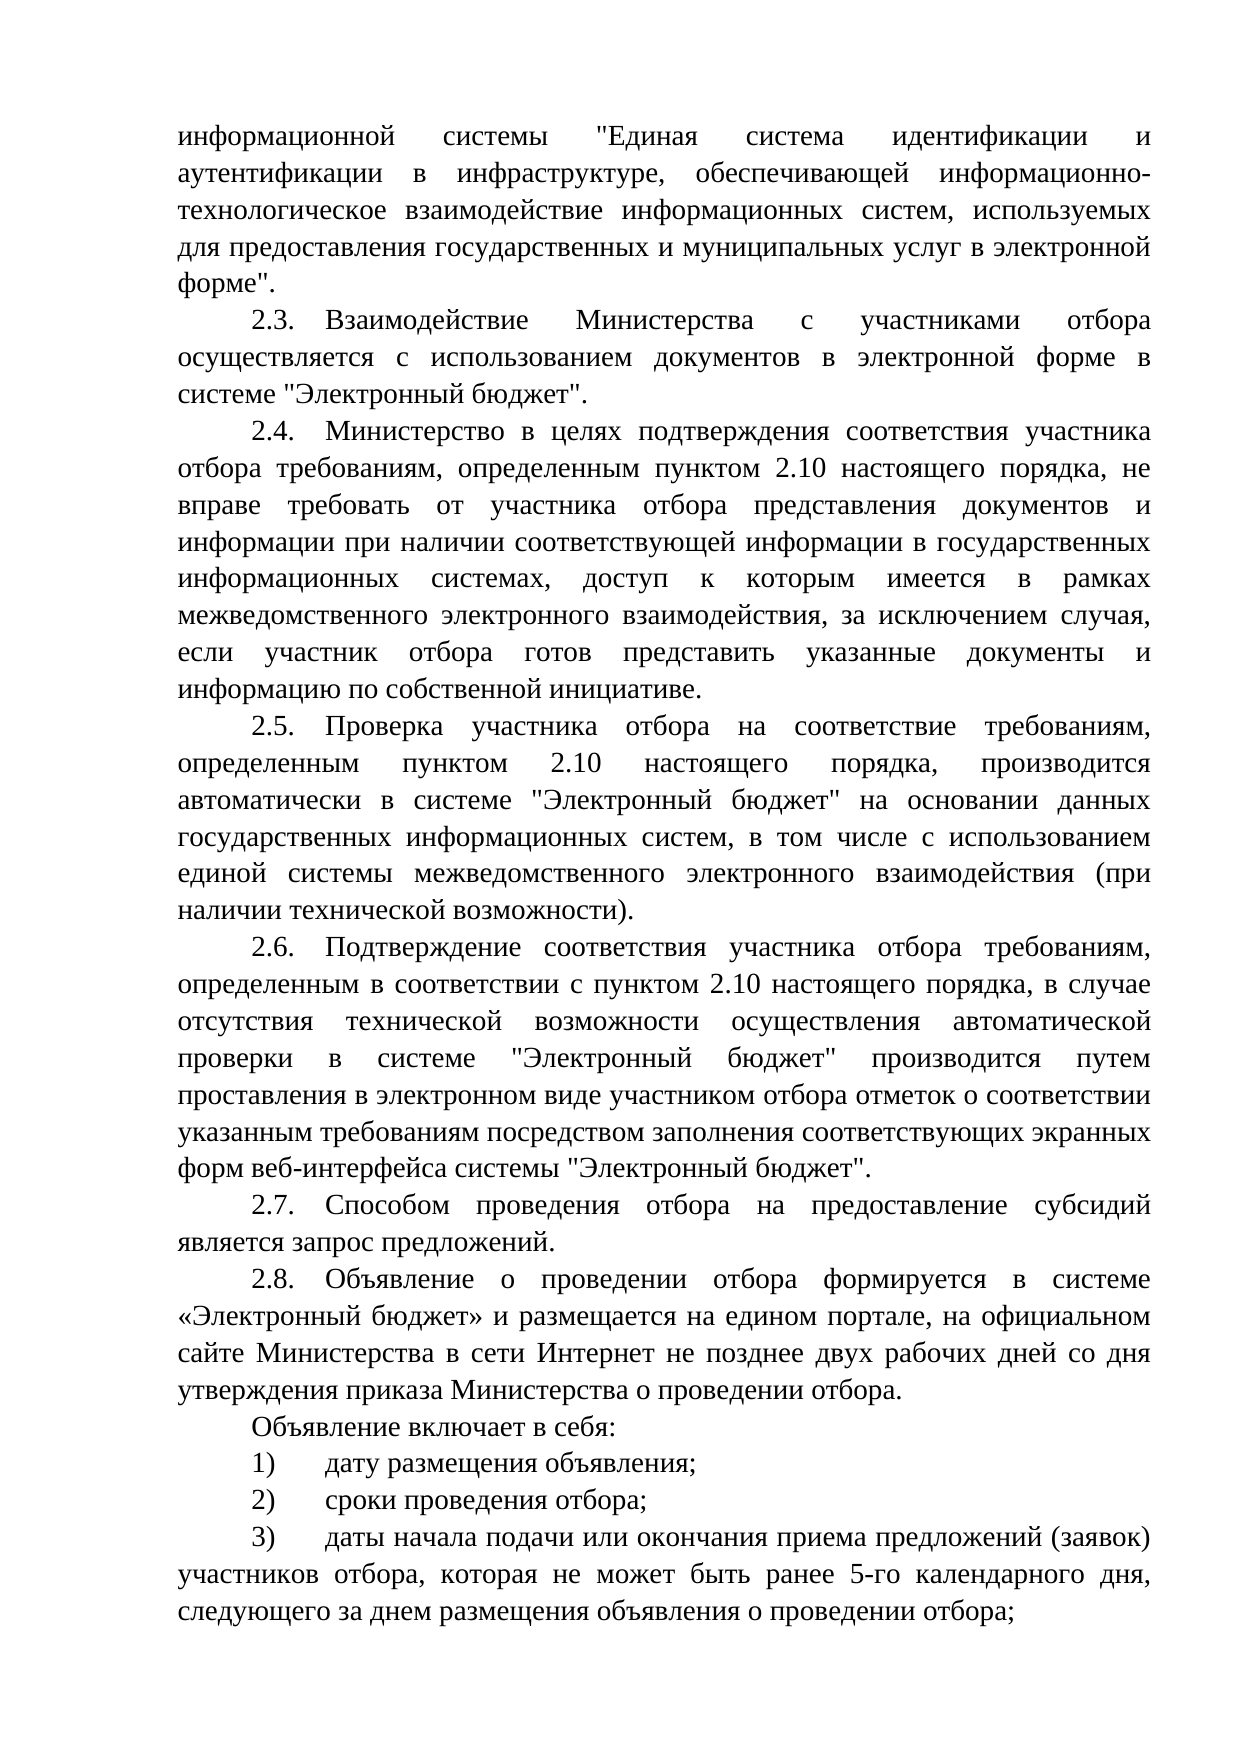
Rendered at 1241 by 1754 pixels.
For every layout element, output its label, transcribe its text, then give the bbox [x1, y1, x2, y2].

list Способом проведения отбора на предоставление субсидий является запрос предложений. [177, 1187, 1152, 1258]
list дату размещения объявления; [177, 1446, 1152, 1479]
list Подтверждение соответствия участника отбора требованиям, определенным в соответствии с пунктом 2.10 настоящего порядка, в случае отсутствия технической возможности осуществления автоматической проверки в системе "Электронный бюджет" производится путем проставления в электронном виде участником отбора отметок о соответствии указанным требованиям посредством заполнения соответствующих экранных форм веб-интерфейса системы "Электронный бюджет". [177, 929, 1152, 1184]
list Объявление включает в себя: [251, 1409, 1152, 1442]
list Взаимодействие Министерства с участниками отбора осуществляется с использованием документов в электронной форме в системе "Электронный бюджет". [177, 302, 1152, 410]
list Проверка участника отбора на соответствие требованиям, определенным пунктом 2.10 настоящего порядка, производится автоматически в системе "Электронный бюджет" на основании данных государственных информационных систем, в том числе с использованием единой системы межведомственного электронного взаимодействия (при наличии технической возможности). [177, 708, 1152, 926]
list сроки проведения отбора; [177, 1482, 1152, 1516]
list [177, 118, 1152, 299]
list даты начала подачи или окончания приема предложений (заявок) участников отбора, которая не может быть ранее 5-го календарного дня, следующего за днем размещения объявления о проведении отбора; [177, 1519, 1152, 1627]
list Объявление о проведении отбора формируется в системе «Электронный бюджет» и размещается на едином портале, на официальном сайте Министерства в сети Интернет не позднее двух рабочих дней со дня утверждения приказа Министерства о проведении отбора. [177, 1261, 1152, 1405]
list Министерство в целях подтверждения соответствия участника отбора требованиям, определенным пунктом 2.10 настоящего порядка, не вправе требовать от участника отбора представления документов и информации при наличии соответствующей информации в государственных информационных системах, доступ к которым имеется в рамках межведомственного электронного взаимодействия, за исключением случая, если участник отбора готов представить указанные документы и информацию по собственной инициативе. [177, 413, 1152, 705]
